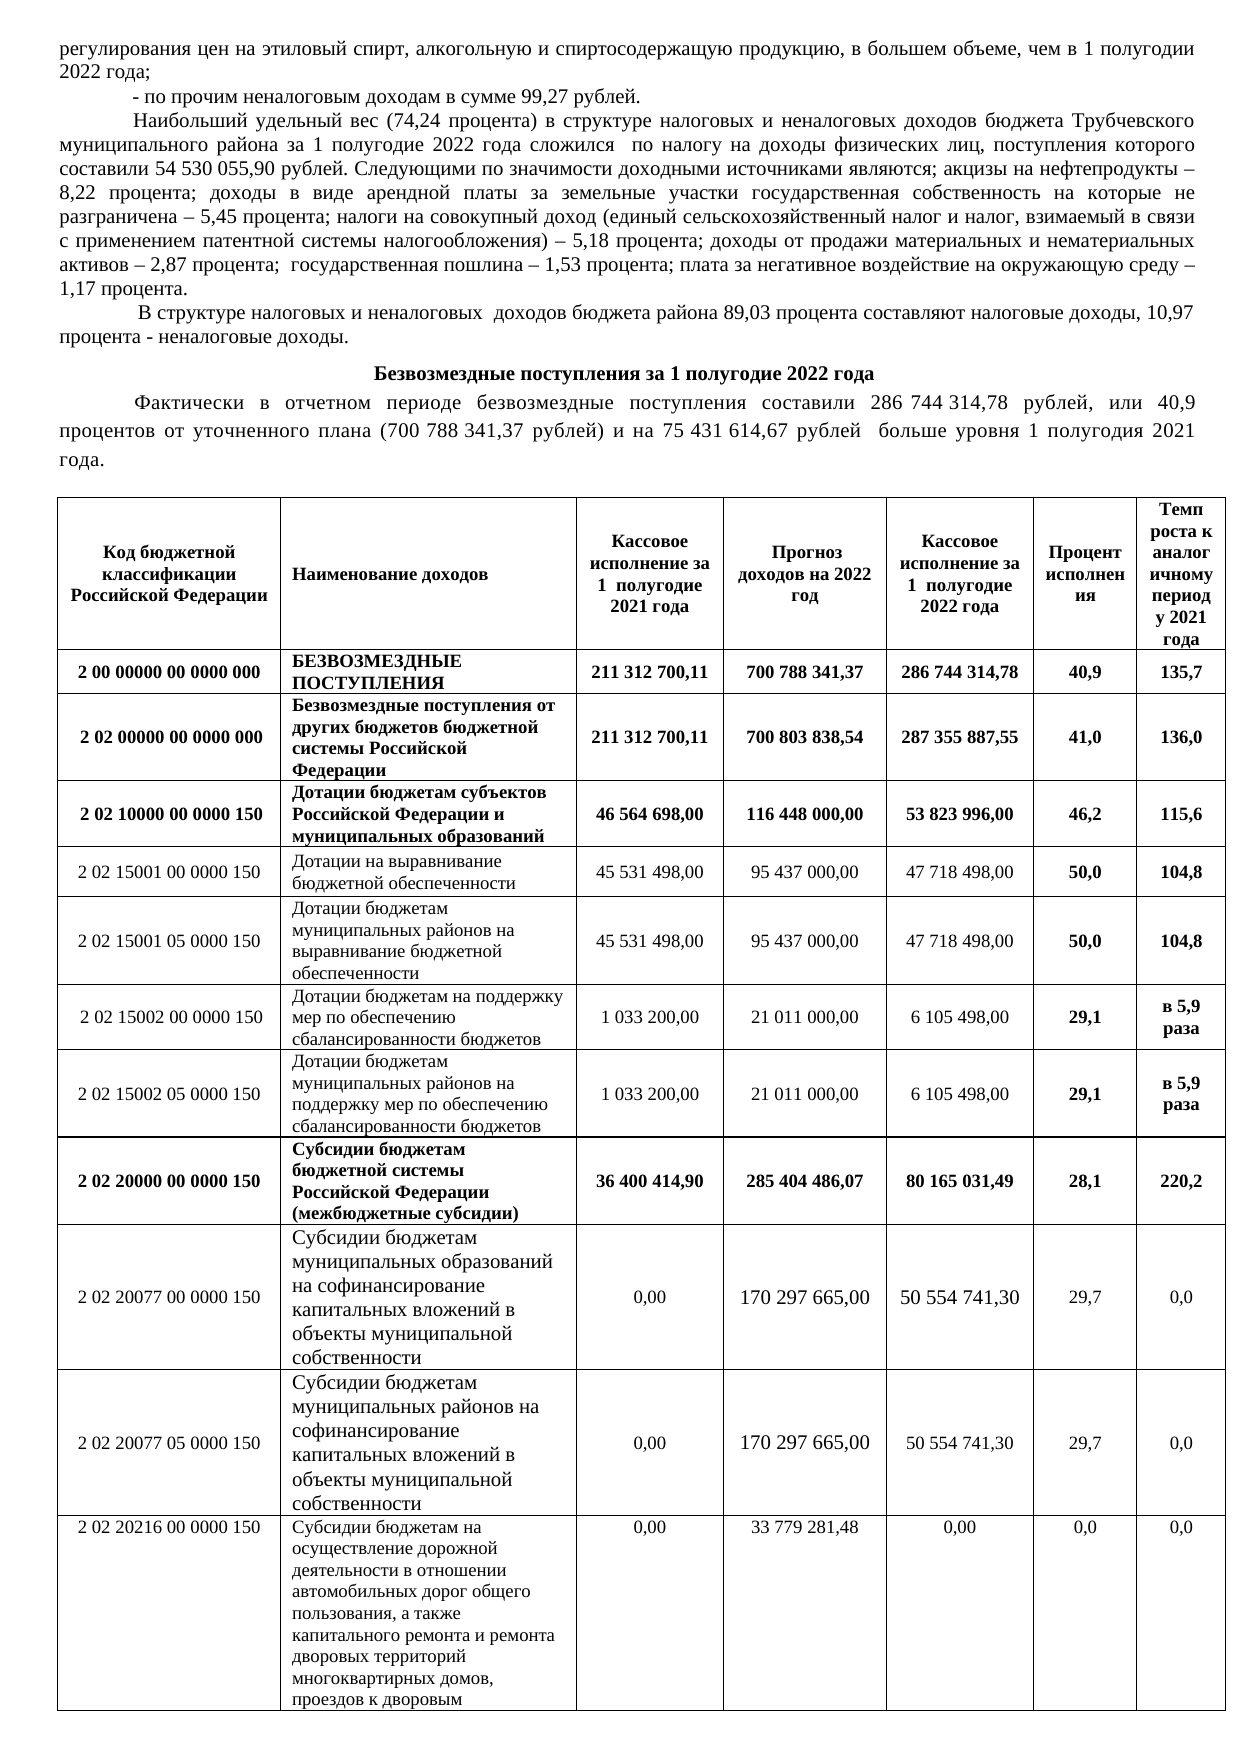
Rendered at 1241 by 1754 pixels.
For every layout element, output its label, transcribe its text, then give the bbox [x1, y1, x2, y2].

table_cell 21 011 000,00 [724, 1050, 886, 1136]
table_header Код бюджетной классификации Российской Федерации [58, 498, 280, 649]
table_cell 2 02 10000 00 0000 150 [58, 781, 280, 846]
table_cell 29,1 [1034, 985, 1136, 1049]
table_cell 0,00 [577, 1225, 723, 1369]
table_cell Дотации на выравнивание бюджетной обеспеченности [281, 847, 576, 896]
table_cell 50 554 741,30 [887, 1225, 1033, 1369]
table_cell 0,0 [1137, 1225, 1225, 1369]
table_cell 0,00 [577, 1516, 723, 1710]
table_cell 45 531 498,00 [577, 847, 723, 896]
table_cell 285 404 486,07 [724, 1138, 886, 1224]
table_cell 1 033 200,00 [577, 985, 723, 1049]
table_cell 80 165 031,49 [887, 1138, 1033, 1224]
table_cell 40,9 [1034, 650, 1136, 693]
table_header Темп роста к аналогичному периоду 2021 года [1137, 498, 1225, 649]
text В структуре налоговых и неналоговых доходов бюджета района 89,03 процента составляют налоговые доходы, 10,97 процента - неналоговые доходы. [59, 300, 1196, 348]
table_cell 29,7 [1034, 1225, 1136, 1369]
table_cell 2 02 20077 00 0000 150 [58, 1225, 280, 1369]
text Фактически в отчетном периоде безвозмездные поступления составили 286 744 314,78 рублей, или 40,9 процентов от уточненного плана (700 788 341,37 рублей) и на 75 431 614,67 рублей больше уровня 1 полугодия 2021 года. [59, 389, 1196, 471]
table_cell 0,00 [577, 1370, 723, 1514]
table_cell 36 400 414,90 [577, 1138, 723, 1224]
table_cell в 5,9 раза [1137, 1050, 1225, 1136]
text Безвозмездные поступления за 1 полугодие 2022 года [59, 361, 1197, 385]
table_cell 29,7 [1034, 1370, 1136, 1514]
table_header Процент исполнения [1034, 498, 1136, 649]
table_cell 700 788 341,37 [724, 650, 886, 693]
table_cell 50,0 [1034, 847, 1136, 896]
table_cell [58, 1516, 280, 1710]
table_cell Безвозмездные поступления от других бюджетов бюджетной системы Российской Федерации [281, 694, 576, 780]
table_cell 6 105 498,00 [887, 1050, 1033, 1136]
table_cell 2 02 15002 05 0000 150 [58, 1050, 280, 1136]
table_cell 2 00 00000 00 0000 000 [58, 650, 280, 693]
table_cell Дотации бюджетам на поддержку мер по обеспечению сбалансированности бюджетов [281, 985, 576, 1049]
table_header Прогноз доходов на 2022 год [724, 498, 886, 649]
table_cell 46,2 [1034, 781, 1136, 846]
table_cell 2 02 15001 05 0000 150 [58, 897, 280, 983]
table_cell 29,1 [1034, 1050, 1136, 1136]
table_header Наименование доходов [281, 498, 576, 649]
table_cell 41,0 [1034, 694, 1136, 780]
table_cell 1 033 200,00 [577, 1050, 723, 1136]
table_cell 28,1 [1034, 1138, 1136, 1224]
table_cell 2 02 20000 00 0000 150 [58, 1138, 280, 1224]
table_cell 33 779 281,48 [724, 1516, 886, 1710]
table_cell 53 823 996,00 [887, 781, 1033, 846]
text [59, 35, 1196, 83]
table_cell 286 744 314,78 [887, 650, 1033, 693]
table_cell БЕЗВОЗМЕЗДНЫЕ ПОСТУПЛЕНИЯ [281, 650, 576, 693]
table_cell 47 718 498,00 [887, 847, 1033, 896]
table_cell 2 02 20077 05 0000 150 [58, 1370, 280, 1514]
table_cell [281, 1516, 576, 1710]
table_cell 45 531 498,00 [577, 897, 723, 983]
table_cell 47 718 498,00 [887, 897, 1033, 983]
table_cell 170 297 665,00 [724, 1225, 886, 1369]
table_cell Дотации бюджетам субъектов Российской Федерации и муниципальных образований [281, 781, 576, 846]
table_cell 0,00 [887, 1516, 1033, 1710]
table_header Кассовое исполнение за 1 полугодие 2022 года [887, 498, 1033, 649]
table_cell Субсидии бюджетам муниципальных районов на софинансирование капитальных вложений в объекты муниципальной собственности [281, 1370, 576, 1514]
table_cell в 5,9 раза [1137, 985, 1225, 1049]
table_cell 170 297 665,00 [724, 1370, 886, 1514]
table_cell 6 105 498,00 [887, 985, 1033, 1049]
text Наибольший удельный вес (74,24 процента) в структуре налоговых и неналоговых доходов бюджета Трубчевского муниципального района за 1 полугодие 2022 года сложился по налогу на доходы физических лиц, поступления которого составили 54 530 055,90 рублей. Следующими по значимости доходными источниками являются; акцизы на нефтепродукты – 8,22 процента; доходы в виде арендной платы за земельные участки государственная собственность на которые не разграничена – 5,45 процента; налоги на совокупный доход (единый сельскохозяйственный налог и налог, взимаемый в связи с применением патентной системы налогообложения) – 5,18 процента; доходы от продажи материальных и нематериальных активов – 2,87 процента; государственная пошлина – 1,53 процента; плата за негативное воздействие на окружающую среду – 1,17 процента. [59, 108, 1196, 300]
table_cell 50,0 [1034, 897, 1136, 983]
table_cell 50 554 741,30 [887, 1370, 1033, 1514]
table_cell 95 437 000,00 [724, 847, 886, 896]
table_cell 211 312 700,11 [577, 694, 723, 780]
table_cell 0,0 [1034, 1516, 1136, 1710]
table_cell 2 02 00000 00 0000 000 [58, 694, 280, 780]
table_cell 211 312 700,11 [577, 650, 723, 693]
table_cell 700 803 838,54 [724, 694, 886, 780]
table_cell 115,6 [1137, 781, 1225, 846]
table_cell 0,0 [1137, 1516, 1225, 1710]
table_cell 220,2 [1137, 1138, 1225, 1224]
table_cell 21 011 000,00 [724, 985, 886, 1049]
table_cell 46 564 698,00 [577, 781, 723, 846]
table_cell Субсидии бюджетам бюджетной системы Российской Федерации (межбюджетные субсидии) [281, 1138, 576, 1224]
table_cell 0,0 [1137, 1370, 1225, 1514]
table_cell Субсидии бюджетам муниципальных образований на софинансирование капитальных вложений в объекты муниципальной собственности [281, 1225, 576, 1369]
text - по прочим неналоговым доходам в сумме 99,27 рублей. [59, 83, 1196, 108]
table_cell 116 448 000,00 [724, 781, 886, 846]
table_cell 2 02 15002 00 0000 150 [58, 985, 280, 1049]
table_cell Дотации бюджетам муниципальных районов на поддержку мер по обеспечению сбалансированности бюджетов [281, 1050, 576, 1136]
table_cell 135,7 [1137, 650, 1225, 693]
table_cell 136,0 [1137, 694, 1225, 780]
table_cell 104,8 [1137, 847, 1225, 896]
table_cell Дотации бюджетам муниципальных районов на выравнивание бюджетной обеспеченности [281, 897, 576, 983]
table_header Кассовое исполнение за 1 полугодие 2021 года [577, 498, 723, 649]
table_cell 2 02 15001 00 0000 150 [58, 847, 280, 896]
table_cell 104,8 [1137, 897, 1225, 983]
table_cell 95 437 000,00 [724, 897, 886, 983]
table_cell 287 355 887,55 [887, 694, 1033, 780]
